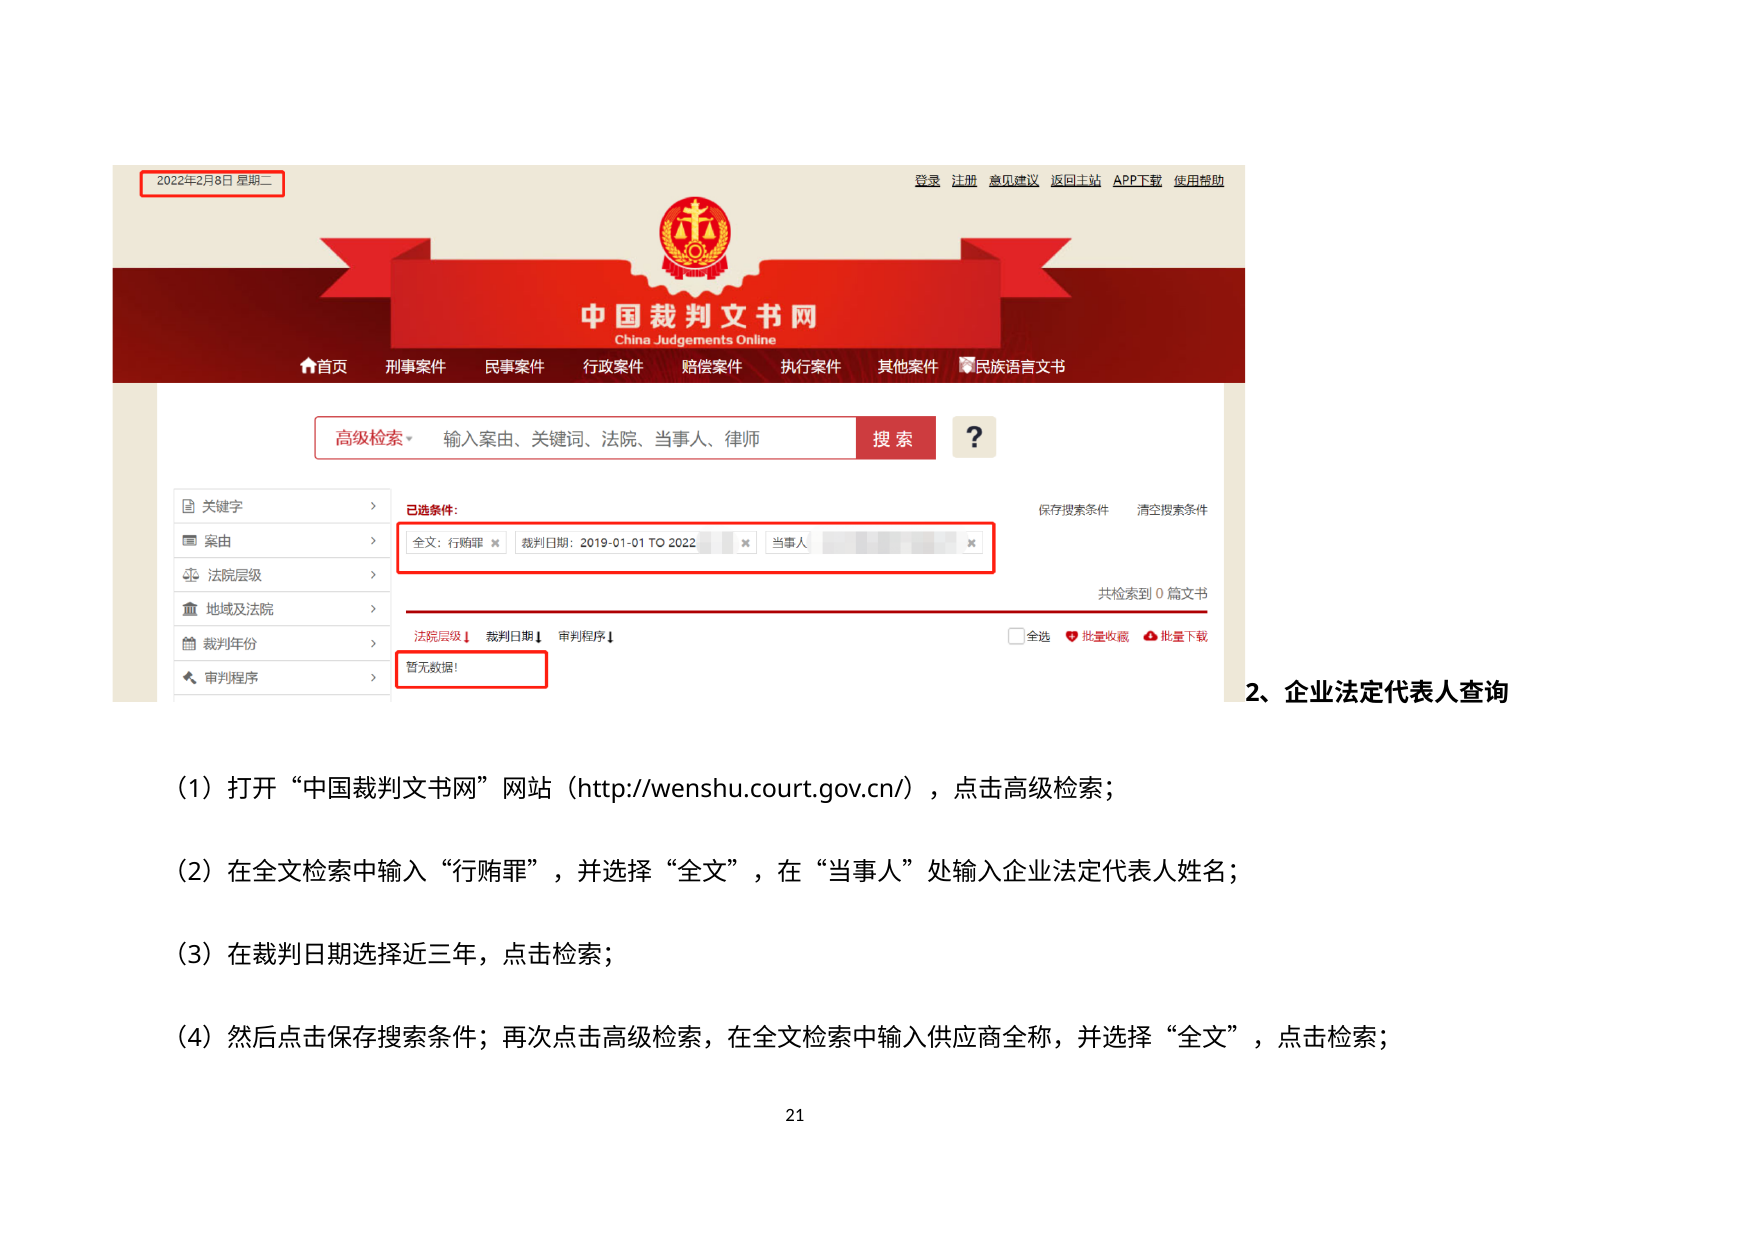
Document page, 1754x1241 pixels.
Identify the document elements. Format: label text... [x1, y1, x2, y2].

text （3）在裁判日期选择近三年，点击检索； [112, 920, 1641, 985]
text （4）然后点击保存搜索条件；再次点击高级检索，在全文检索中输入供应商全称，并选择“全文”，点击检索； [112, 1003, 1641, 1068]
text （2）在全文检索中输入“行贿罪”，并选择“全文”，在“当事人”处输入企业法定代表人姓名； [112, 837, 1641, 902]
picture [112, 165, 1246, 702]
text （1）打开“中国裁判文书网”网站（http://wenshu.court.gov.cn/），点击高级检索； [112, 754, 1641, 819]
